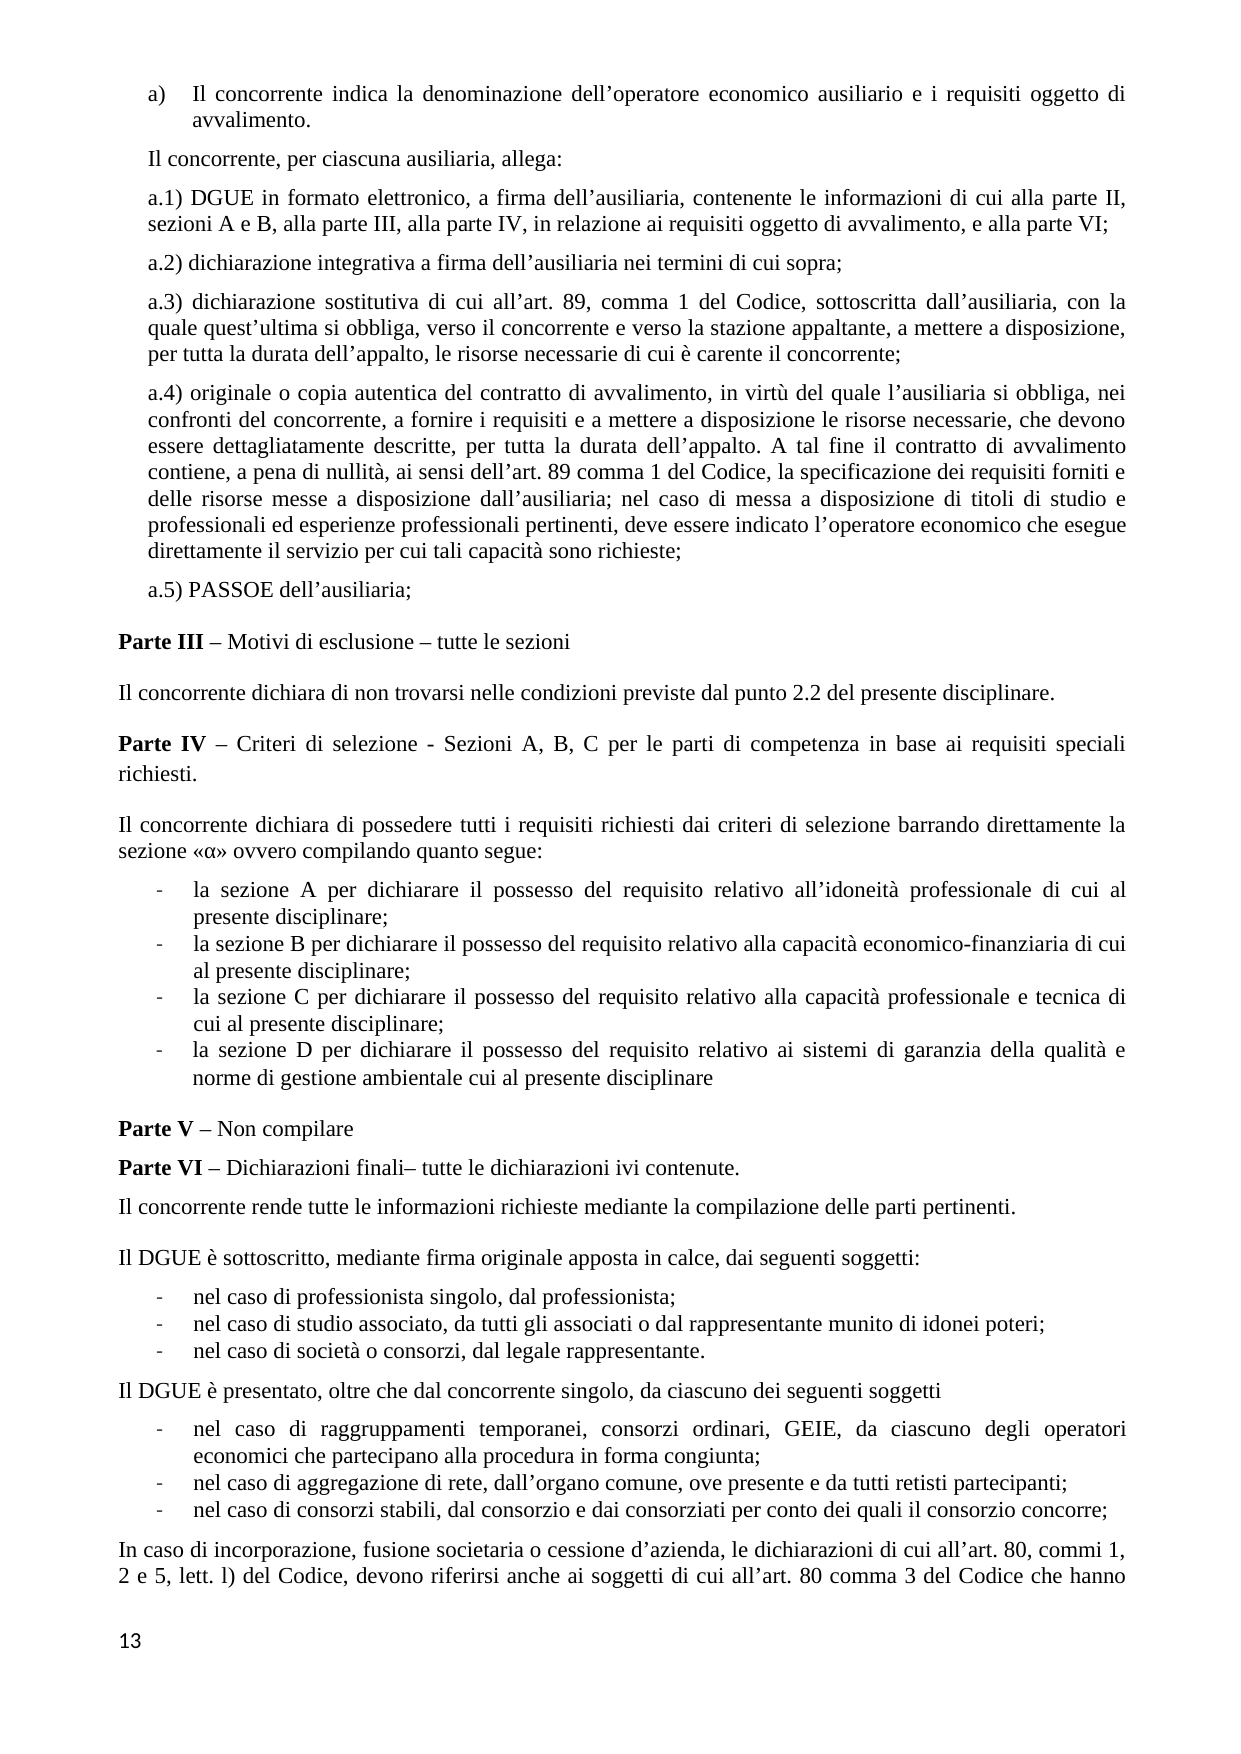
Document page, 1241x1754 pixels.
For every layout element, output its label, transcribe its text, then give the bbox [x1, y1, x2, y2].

list nel caso di società o consorzi, dal legale rappresentante. [156, 1337, 1128, 1364]
list nel caso di consorzi stabili, dal consorzio e dai consorziati per conto dei quali il consorzio concorre; [156, 1496, 1128, 1523]
list Il concorrente indica la denominazione dell’operatore economico ausiliario e i requisiti oggetto di avvalimento. [148, 80, 1128, 132]
text Parte IV – Criteri di selezione - Sezioni A, B, C per le parti di competenza in base ai requisiti speciali richiesti. [118, 730, 1128, 786]
text a.4) originale o copia autentica del contratto di avvalimento, in virtù del quale l’ausiliaria si obbliga, nei confronti del concorrente, a fornire i requisiti e a mettere a disposizione le risorse necessarie, che devono essere dettagliatamente descritte, per tutta la durata dell’appalto. A tal fine il contratto di avvalimento contiene, a pena di nullità, ai sensi dell’art. 89 comma 1 del Codice, la specificazione dei requisiti forniti e delle risorse messe a disposizione dall’ausiliaria; nel caso di messa a disposizione di titoli di studio e professionali ed esperienze professionali pertinenti, deve essere indicato l’operatore economico che esegue direttamente il servizio per cui tali capacità sono richieste; [148, 379, 1128, 564]
list nel caso di aggregazione di rete, dall’organo comune, ove presente e da tutti retisti partecipanti; [156, 1469, 1128, 1496]
text Il concorrente, per ciascuna ausiliaria, allega: [148, 145, 1128, 171]
text a.5) PASSOE dell’ausiliaria; [118, 576, 1128, 603]
list la sezione A per dichiarare il possesso del requisito relativo all’idoneità professionale di cui al presente disciplinare; [156, 876, 1128, 930]
list nel caso di raggruppamenti temporanei, consorzi ordinari, GEIE, da ciascuno degli operatori economici che partecipano alla procedura in forma congiunta; [156, 1416, 1128, 1469]
text a.1) DGUE in formato elettronico, a firma dell’ausiliaria, contenente le informazioni di cui alla parte II, sezioni A e B, alla parte III, alla parte IV, in relazione ai requisiti oggetto di avvalimento, e alla parte VI; [148, 184, 1128, 236]
list la sezione C per dichiarare il possesso del requisito relativo alla capacità professionale e tecnica di cui al presente disciplinare; [156, 983, 1128, 1037]
list nel caso di professionista singolo, dal professionista; [156, 1283, 1128, 1310]
text Il concorrente dichiara di possedere tutti i requisiti richiesti dai criteri di selezione barrando direttamente la sezione «α» ovvero compilando quanto segue: [118, 811, 1128, 864]
text Parte VI – Dichiarazioni finali– tutte le dichiarazioni ivi contenute. [118, 1154, 1128, 1180]
list la sezione B per dichiarare il possesso del requisito relativo alla capacità economico-finanziaria di cui al presente disciplinare; [156, 930, 1128, 983]
text a.2) dichiarazione integrativa a firma dell’ausiliaria nei termini di cui sopra; [118, 249, 1128, 275]
text a.3) dichiarazione sostitutiva di cui all’art. 89, comma 1 del Codice, sottoscritta dall’ausiliaria, con la quale quest’ultima si obbliga, verso il concorrente e verso la stazione appaltante, a mettere a disposizione, per tutta la durata dell’appalto, le risorse necessarie di cui è carente il concorrente; [148, 288, 1128, 367]
list nel caso di studio associato, da tutti gli associati o dal rappresentante munito di idonei poteri; [156, 1310, 1128, 1337]
list la sezione D per dichiarare il possesso del requisito relativo ai sistemi di garanzia della qualità e norme di gestione ambientale cui al presente disciplinare [155, 1037, 1128, 1090]
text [118, 1536, 1128, 1588]
text Parte V – Non compilare [118, 1115, 1128, 1141]
text Il concorrente rende tutte le informazioni richieste mediante la compilazione delle parti pertinenti. [118, 1193, 1128, 1219]
text Il DGUE è sottoscritto, mediante firma originale apposta in calce, dai seguenti soggetti: [118, 1244, 1128, 1270]
text Il DGUE è presentato, oltre che dal concorrente singolo, da ciascuno dei seguenti soggetti [118, 1377, 1128, 1403]
text Parte III – Motivi di esclusione – tutte le sezioni [118, 628, 1128, 654]
text Il concorrente dichiara di non trovarsi nelle condizioni previste dal punto 2.2 del presente disciplinare. [118, 679, 1128, 705]
